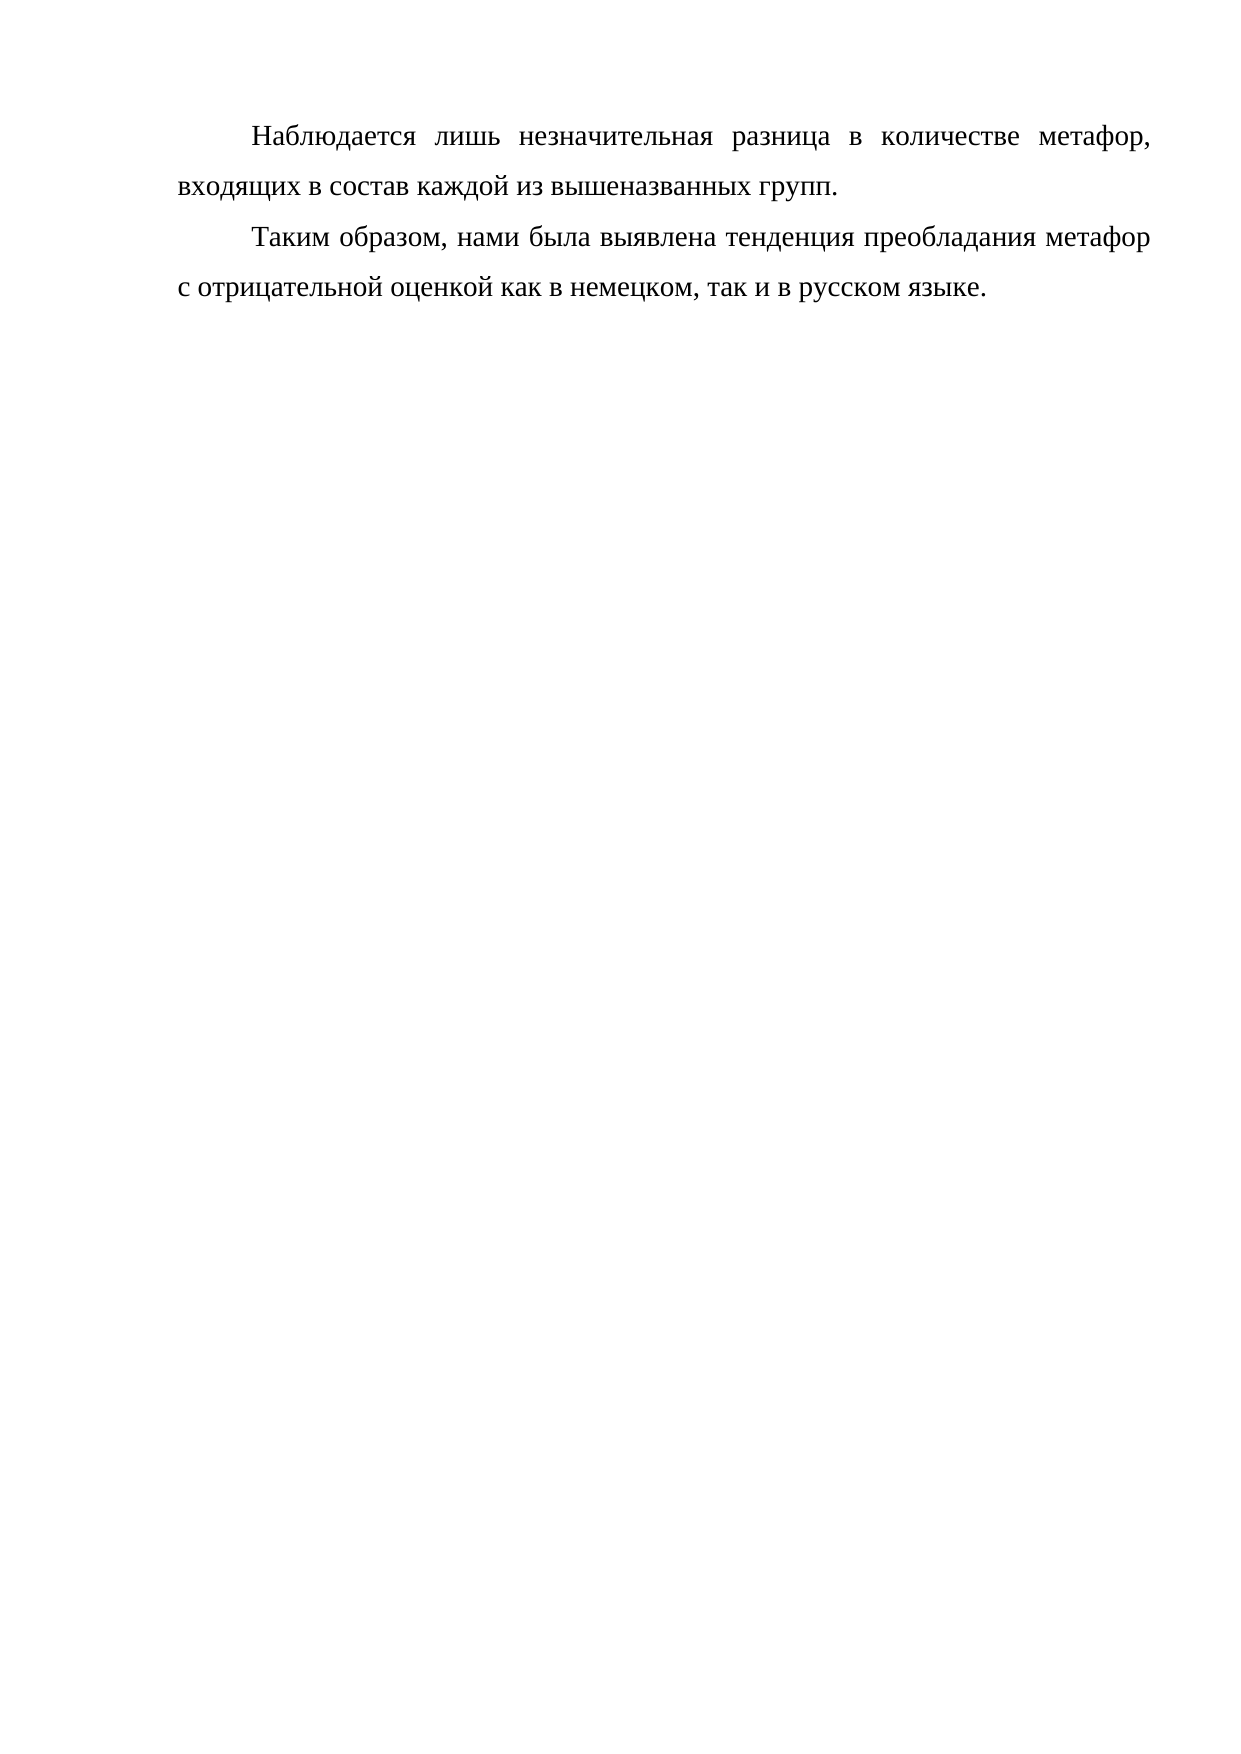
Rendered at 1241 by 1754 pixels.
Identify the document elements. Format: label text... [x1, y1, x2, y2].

text Наблюдается лишь незначительная разница в количестве метафор, входящих в состав каждой из вышеназванных групп. [177, 118, 1152, 202]
text Таким образом, нами была выявлена тенденция преобладания метафор с отрицательной оценкой как в немецком, так и в русском языке. [177, 219, 1152, 303]
